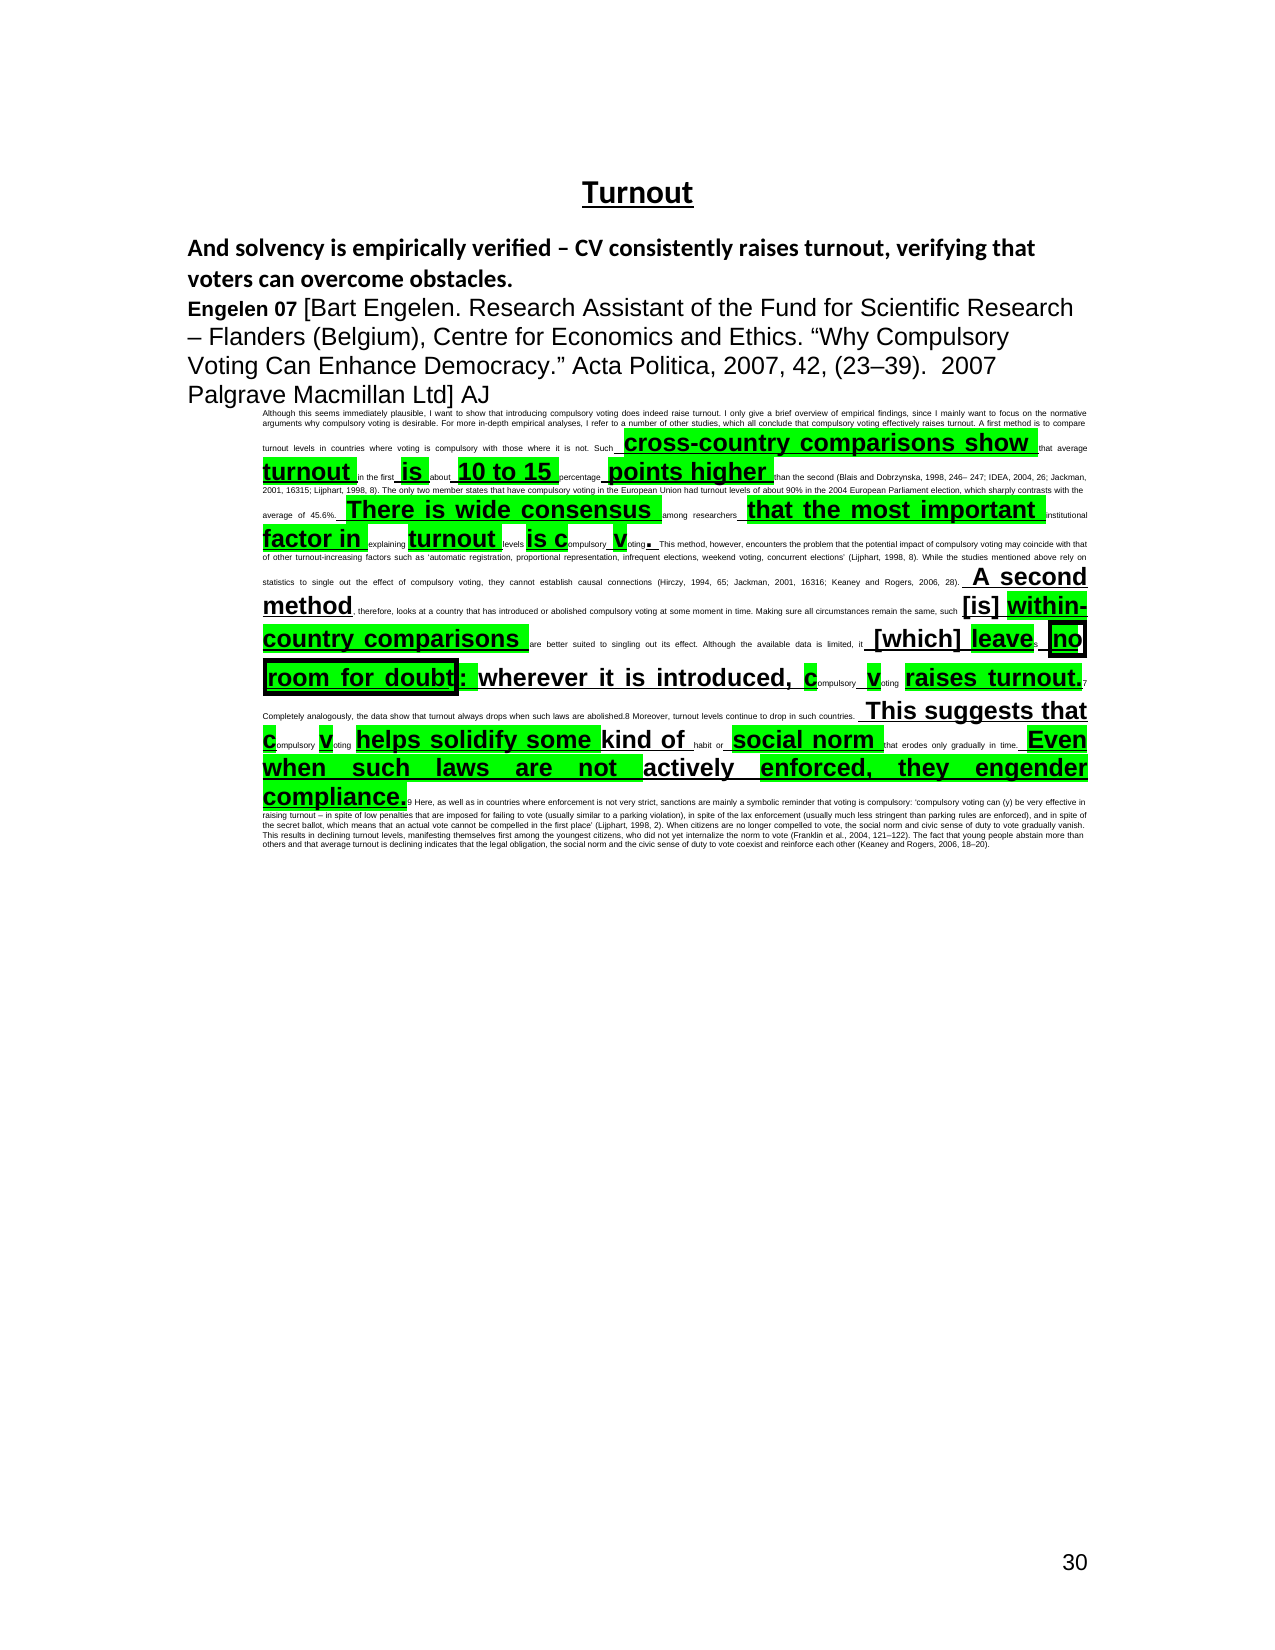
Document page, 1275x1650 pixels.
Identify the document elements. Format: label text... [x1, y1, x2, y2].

text Although this seems immediately plausible, I want to show that introducing compulsory voting does indeed raise turnout. I only give a brief overview of empirical findings, since I mainly want to focus on the normative arguments why compulsory voting is desirable. For more in-depth empirical analyses, I refer to a number of other studies, which all conclude that compulsory voting effectively raises turnout. A first method is to compare turnout levels in countries where voting is compulsory with those where it is not. Such cross-country comparisons show that average turnout in the first is about 10 to 15 percentage points higher than the second (Blais and Dobrzynska, 1998, 246– 247; IDEA, 2004, 26; Jackman, 2001, 16315; Lijphart, 1998, 8). The only two member states that have compulsory voting in the European Union had turnout levels of about 90% in the 2004 European Parliament election, which sharply contrasts with the average of 45.6%. There is wide consensus among researchers that the most important institutional factor in explaining turnout levels is compulsory voting. This method, however, encounters the problem that the potential impact of compulsory voting may coincide with that of other turnout-increasing factors such as ‘automatic registration, proportional representation, infrequent elections, weekend voting, concurrent elections’ (Lijphart, 1998, 8). While the studies mentioned above rely on statistics to single out the effect of compulsory voting, they cannot establish causal connections (Hirczy, 1994, 65; Jackman, 2001, 16316; Keaney and Rogers, 2006, 28). A second method, therefore, looks at a country that has introduced or abolished compulsory voting at some moment in time. Making sure all circumstances remain the same, such [is] within-country comparisons are better suited to singling out its effect. Although the available data is limited, it [which] leaves no room for doubt: wherever it is introduced, compulsory voting raises turnout.7 Completely analogously, the data show that turnout always drops when such laws are abolished.8 Moreover, turnout levels continue to drop in such countries. This suggests that compulsory voting helps solidify some kind of habit or social norm that erodes only gradually in time. Even when such laws are not actively enforced, they engender compliance.9 Here, as well as in countries where enforcement is not very strict, sanctions are mainly a symbolic reminder that voting is compulsory: ‘compulsory voting can (y) be very effective in raising turnout – in spite of low penalties that are imposed for failing to vote (usually similar to a parking violation), in spite of the lax enforcement (usually much less stringent than parking rules are enforced), and in spite of the secret ballot, which means that an actual vote cannot be compelled in the first place’ (Lijphart, 1998, 2). When citizens are no longer compelled to vote, the social norm and civic sense of duty to vote gradually vanish. This results in declining turnout levels, manifesting themselves first among the youngest citizens, who did not yet internalize the norm to vote (Franklin et al., 2004, 121–122). The fact that young people abstain more than others and that average turnout is declining indicates that the legal obligation, the social norm and the civic sense of duty to vote coexist and reinforce each other (Keaney and Rogers, 2006, 18–20). [262, 408, 1087, 778]
subtitle Turnout [187, 171, 1087, 212]
text Engelen 07 [Bart Engelen. Research Assistant of the Fund for Scientific Research – Flanders (Belgium), Centre for Economics and Ethics. “Why Compulsory Voting Can Enhance Democracy.” Acta Politica, 2007, 42, (23–39). 2007 Palgrave Macmillan Ltd] AJ [187, 293, 1087, 408]
subtitle And solvency is empirically verified – CV consistently raises turnout, verifying that voters can overcome obstacles. [187, 232, 1087, 293]
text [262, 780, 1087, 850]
